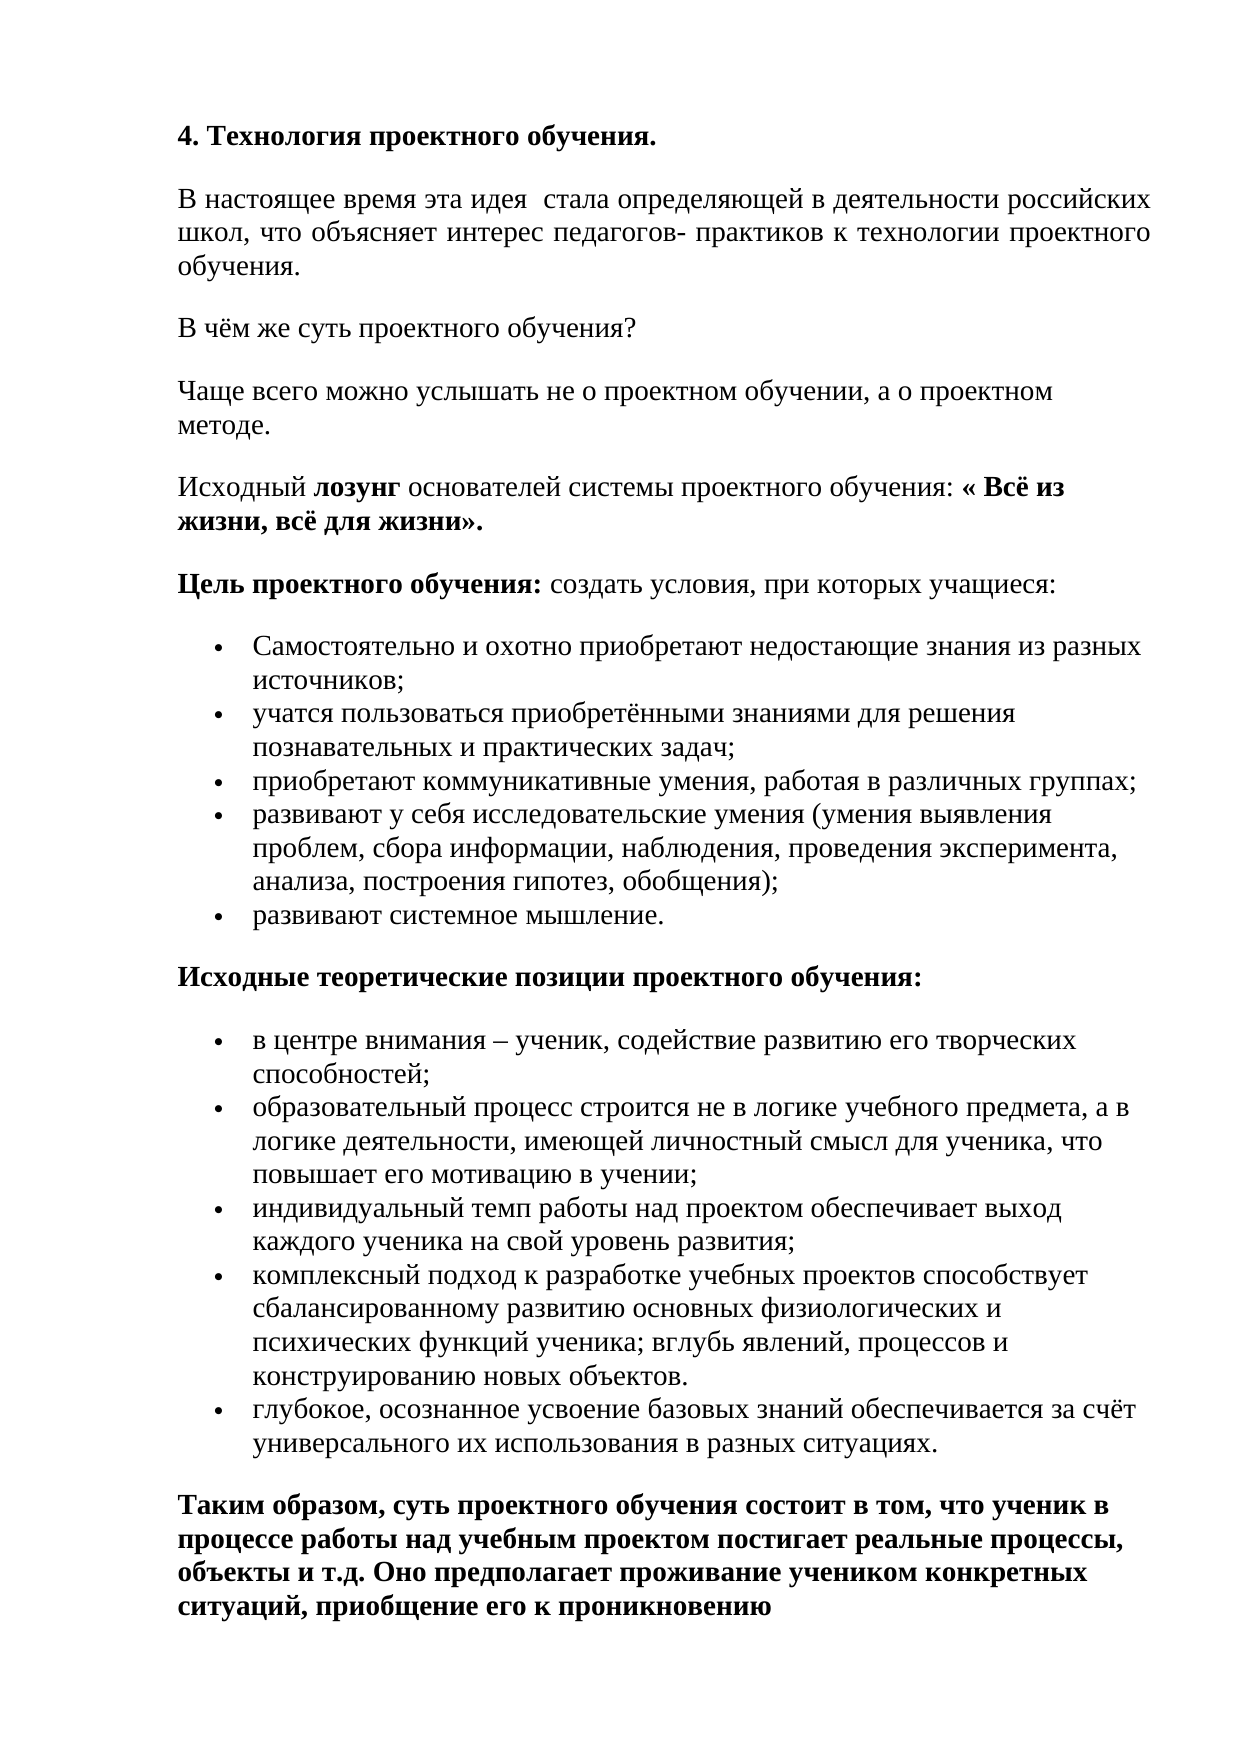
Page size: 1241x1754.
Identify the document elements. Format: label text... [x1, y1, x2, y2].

list образовательный процесс строится не в логике учебного предмета, а в логике деятельности, имеющей личностный смысл для ученика, что повышает его мотивацию в учении; [215, 1089, 1152, 1190]
text Цель проектного обучения: создать условия, при которых учащиеся: [177, 566, 1152, 599]
list развивают системное мышление. [215, 897, 1152, 930]
list индивидуальный темп работы над проектом обеспечивает выход каждого ученика на свой уровень развития; [215, 1190, 1152, 1257]
text Исходный лозунг основателей системы проектного обучения: « Всё из жизни, всё для жизни». [177, 469, 1152, 537]
list развивают у себя исследовательские умения (умения выявления проблем, сбора информации, наблюдения, проведения эксперимента, анализа, построения гипотез, обобщения); [215, 796, 1152, 897]
list комплексный подход к разработке учебных проектов способствует сбалансированному развитию основных физиологических и психических функций ученика; вглубь явлений, процессов и конструированию новых объектов. [215, 1257, 1152, 1391]
text Таким образом, суть проектного обучения состоит в том, что ученик в процессе работы над учебным проектом постигает реальные процессы, объекты и т.д. Оно предполагает проживание учеником конкретных ситуаций, приобщение его к проникновению [177, 1487, 1152, 1622]
text Чаще всего можно услышать не о проектном обучении, а о проектном методе. [177, 373, 1152, 440]
list учатся пользоваться приобретёнными знаниями для решения познавательных и практических задач; [215, 696, 1152, 763]
list Самостоятельно и охотно приобретают недостающие знания из разных источников; [215, 628, 1152, 696]
list в центре внимания – ученик, содействие развитию его творческих способностей; [215, 1022, 1152, 1089]
text 4. Технология проектного обучения. [177, 118, 1152, 152]
text В чём же суть проектного обучения? [177, 311, 1152, 344]
text Исходные теоретические позиции проектного обучения: [177, 959, 1152, 993]
list глубокое, осознанное усвоение базовых знаний обеспечивается за счёт универсального их использования в разных ситуациях. [215, 1391, 1152, 1458]
text В настоящее время эта идея стала определяющей в деятельности российских школ, что объясняет интерес педагогов- практиков к технологии проектного обучения. [177, 181, 1152, 281]
list приобретают коммуникативные умения, работая в различных группах; [215, 763, 1152, 796]
